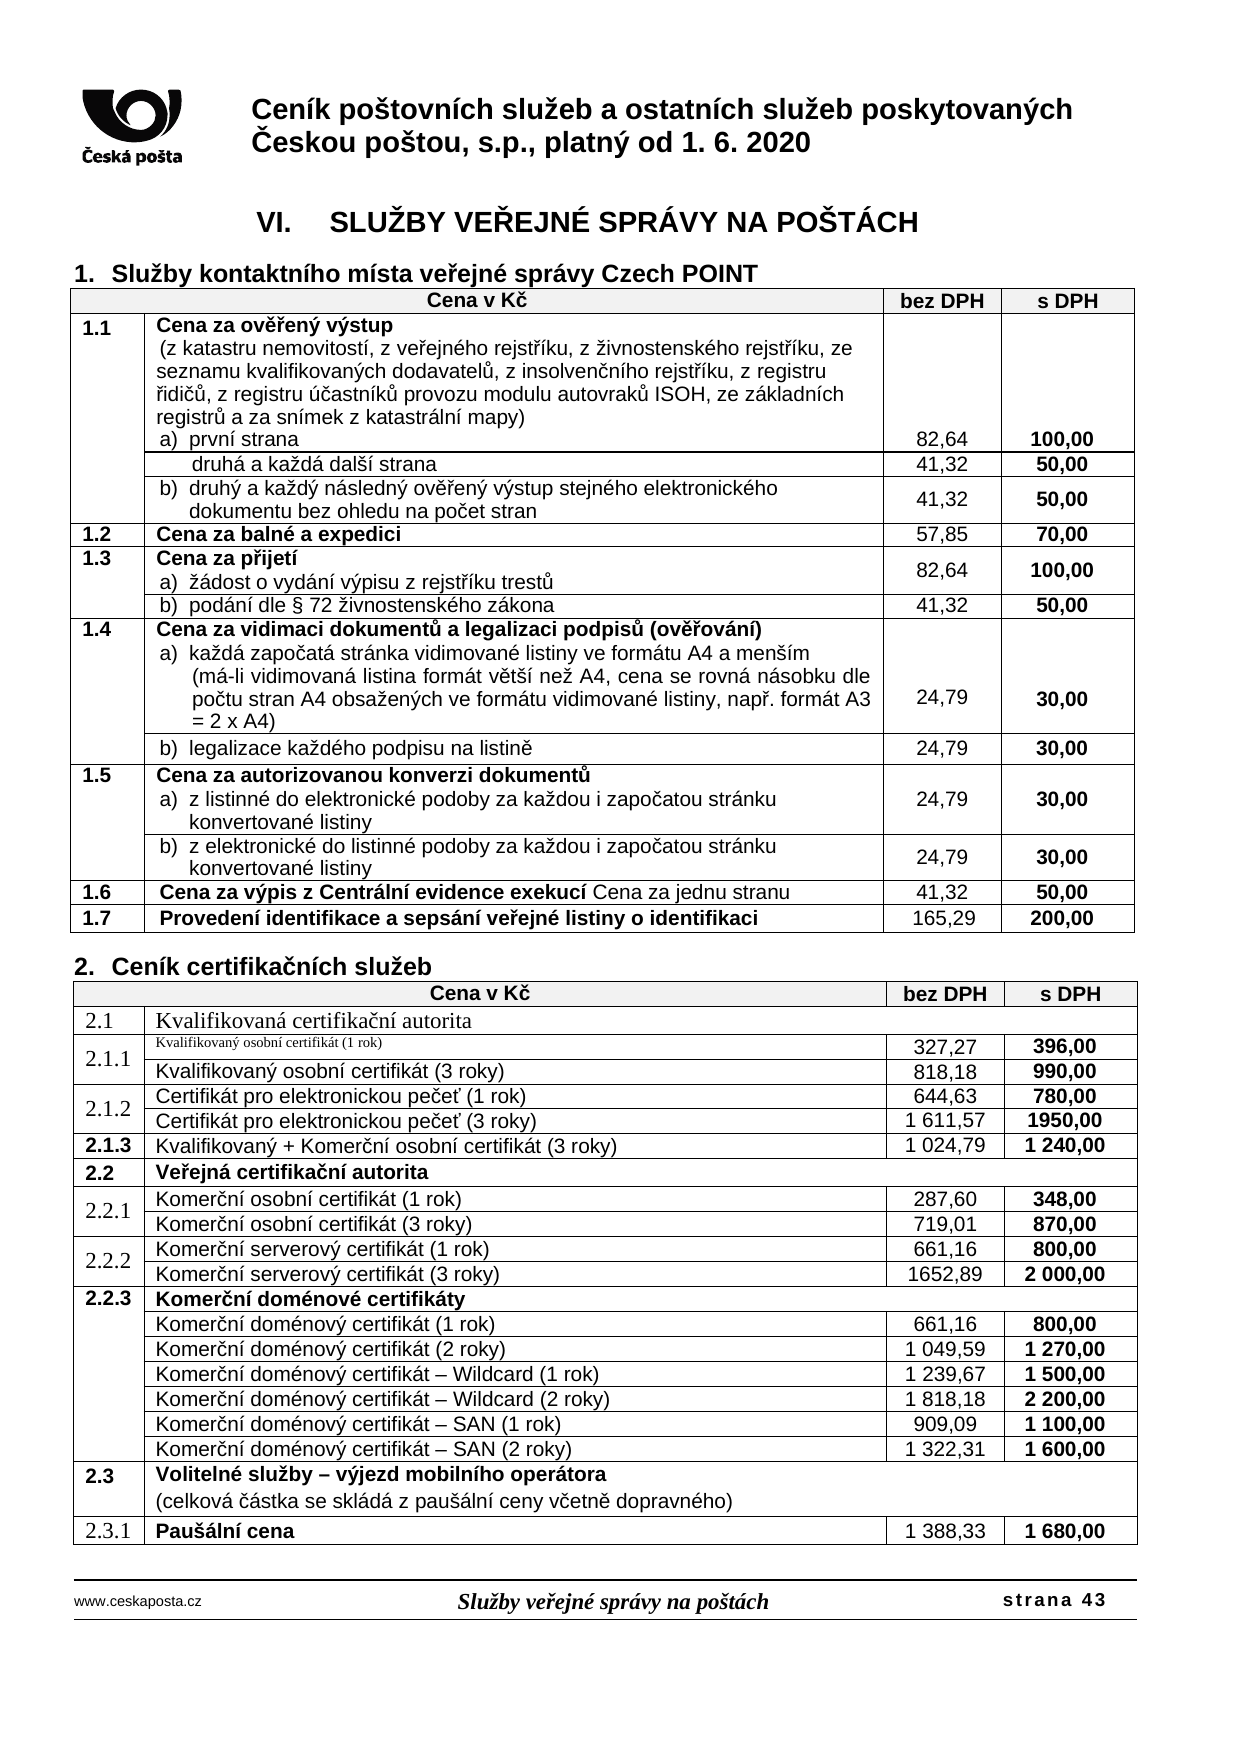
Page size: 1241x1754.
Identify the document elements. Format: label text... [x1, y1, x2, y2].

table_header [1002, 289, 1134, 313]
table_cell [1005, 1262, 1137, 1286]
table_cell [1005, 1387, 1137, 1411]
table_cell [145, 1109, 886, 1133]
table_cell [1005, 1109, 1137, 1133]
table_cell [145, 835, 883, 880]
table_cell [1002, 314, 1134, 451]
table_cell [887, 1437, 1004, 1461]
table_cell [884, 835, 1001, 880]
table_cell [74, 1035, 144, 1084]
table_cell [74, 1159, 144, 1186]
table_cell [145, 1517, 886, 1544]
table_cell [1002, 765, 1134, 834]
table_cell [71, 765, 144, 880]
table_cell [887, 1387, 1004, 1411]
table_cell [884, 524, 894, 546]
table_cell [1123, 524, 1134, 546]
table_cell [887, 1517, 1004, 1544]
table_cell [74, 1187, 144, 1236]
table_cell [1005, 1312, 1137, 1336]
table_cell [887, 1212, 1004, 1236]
subtitle SLUŽBY VEŘEJNÉ SPRÁVY NA POŠTÁCH [74, 204, 1137, 240]
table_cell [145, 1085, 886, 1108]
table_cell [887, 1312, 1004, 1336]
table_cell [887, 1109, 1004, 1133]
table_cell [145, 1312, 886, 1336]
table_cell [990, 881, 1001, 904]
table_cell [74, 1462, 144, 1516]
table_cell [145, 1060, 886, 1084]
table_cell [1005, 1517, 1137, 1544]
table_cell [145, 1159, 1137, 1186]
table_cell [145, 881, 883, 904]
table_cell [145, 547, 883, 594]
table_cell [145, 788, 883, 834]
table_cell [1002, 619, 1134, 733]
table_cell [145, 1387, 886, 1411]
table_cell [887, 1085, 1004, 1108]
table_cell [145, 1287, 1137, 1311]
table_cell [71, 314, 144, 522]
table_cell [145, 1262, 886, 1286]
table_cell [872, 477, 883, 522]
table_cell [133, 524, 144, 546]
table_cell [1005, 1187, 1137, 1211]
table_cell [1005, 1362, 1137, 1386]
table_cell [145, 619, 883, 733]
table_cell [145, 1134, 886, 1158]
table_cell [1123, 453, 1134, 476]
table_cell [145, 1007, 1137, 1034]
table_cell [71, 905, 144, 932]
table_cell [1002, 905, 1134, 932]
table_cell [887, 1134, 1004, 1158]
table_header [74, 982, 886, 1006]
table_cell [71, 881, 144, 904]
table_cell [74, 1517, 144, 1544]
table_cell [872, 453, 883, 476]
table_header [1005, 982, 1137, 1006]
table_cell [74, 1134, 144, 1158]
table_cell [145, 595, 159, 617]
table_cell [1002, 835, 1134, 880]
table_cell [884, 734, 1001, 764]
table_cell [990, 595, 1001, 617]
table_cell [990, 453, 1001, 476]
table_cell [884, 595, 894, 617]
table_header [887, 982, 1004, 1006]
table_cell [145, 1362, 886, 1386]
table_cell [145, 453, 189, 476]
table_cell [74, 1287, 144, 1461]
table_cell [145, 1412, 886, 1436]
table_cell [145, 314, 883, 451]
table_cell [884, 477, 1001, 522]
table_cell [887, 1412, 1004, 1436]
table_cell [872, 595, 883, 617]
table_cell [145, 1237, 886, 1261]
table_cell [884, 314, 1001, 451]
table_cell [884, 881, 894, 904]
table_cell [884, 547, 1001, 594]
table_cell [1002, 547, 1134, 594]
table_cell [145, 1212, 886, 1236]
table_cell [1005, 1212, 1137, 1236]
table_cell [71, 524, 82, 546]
subtitle Ceník certifikačních služeb [74, 954, 1137, 981]
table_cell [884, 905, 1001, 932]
subtitle Služby kontaktního místa veřejné správy Czech POINT [74, 261, 1137, 288]
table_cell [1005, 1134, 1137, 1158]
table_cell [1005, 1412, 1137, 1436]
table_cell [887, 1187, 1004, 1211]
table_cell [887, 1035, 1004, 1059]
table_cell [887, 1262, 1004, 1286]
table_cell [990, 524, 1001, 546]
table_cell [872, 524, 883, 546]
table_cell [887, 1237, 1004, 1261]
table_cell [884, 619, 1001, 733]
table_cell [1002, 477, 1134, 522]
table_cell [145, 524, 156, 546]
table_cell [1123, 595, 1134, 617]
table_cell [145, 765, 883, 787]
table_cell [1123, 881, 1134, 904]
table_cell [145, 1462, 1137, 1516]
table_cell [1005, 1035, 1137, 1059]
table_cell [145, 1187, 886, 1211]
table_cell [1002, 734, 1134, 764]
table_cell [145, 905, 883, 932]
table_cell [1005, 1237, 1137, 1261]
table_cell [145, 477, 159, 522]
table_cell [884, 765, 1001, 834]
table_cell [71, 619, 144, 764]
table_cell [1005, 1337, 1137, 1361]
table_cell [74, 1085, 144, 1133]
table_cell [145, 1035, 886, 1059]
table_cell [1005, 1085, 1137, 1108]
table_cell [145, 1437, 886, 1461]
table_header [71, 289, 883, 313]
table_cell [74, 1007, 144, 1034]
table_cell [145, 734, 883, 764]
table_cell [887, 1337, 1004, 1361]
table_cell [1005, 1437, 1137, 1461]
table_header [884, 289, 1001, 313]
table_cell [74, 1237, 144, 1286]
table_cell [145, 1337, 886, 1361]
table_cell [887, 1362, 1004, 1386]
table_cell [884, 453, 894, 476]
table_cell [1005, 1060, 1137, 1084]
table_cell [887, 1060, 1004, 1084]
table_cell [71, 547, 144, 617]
